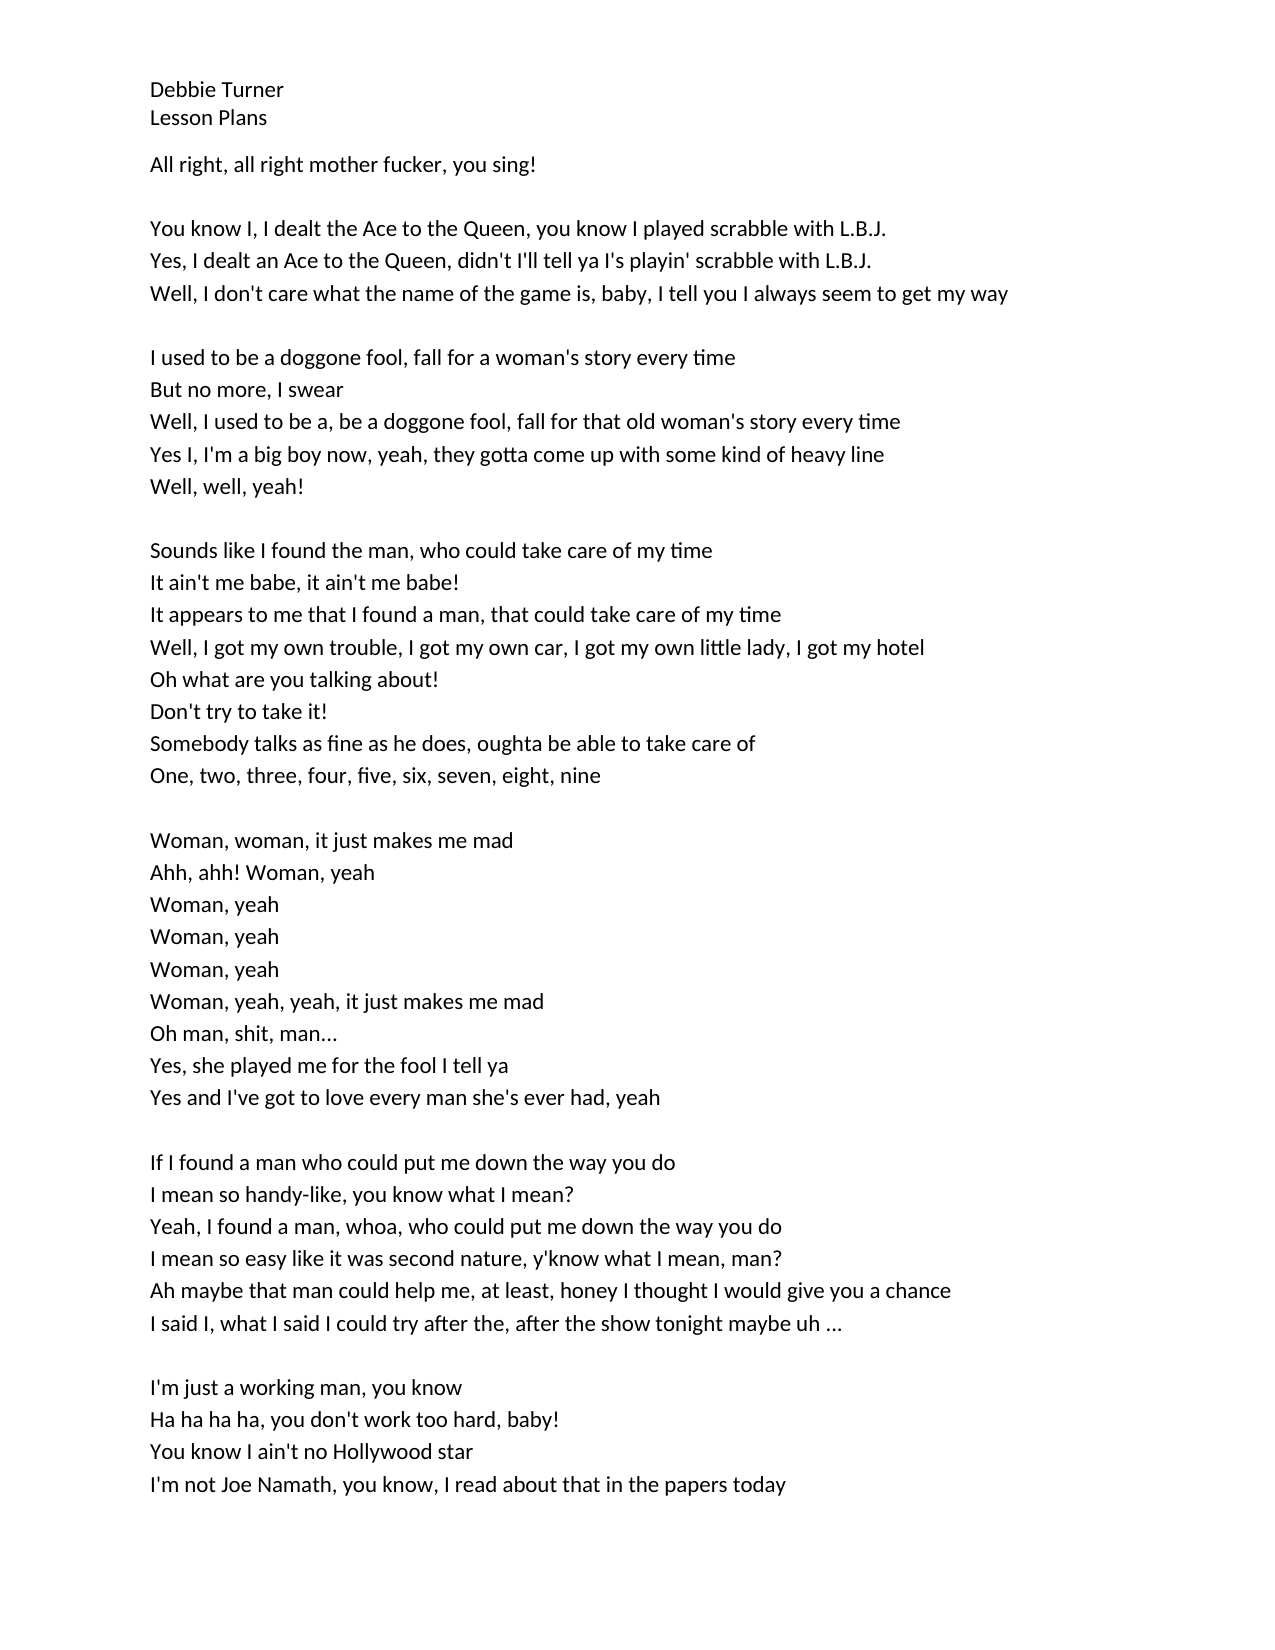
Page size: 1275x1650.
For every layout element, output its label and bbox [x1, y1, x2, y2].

text [150, 150, 1125, 1498]
